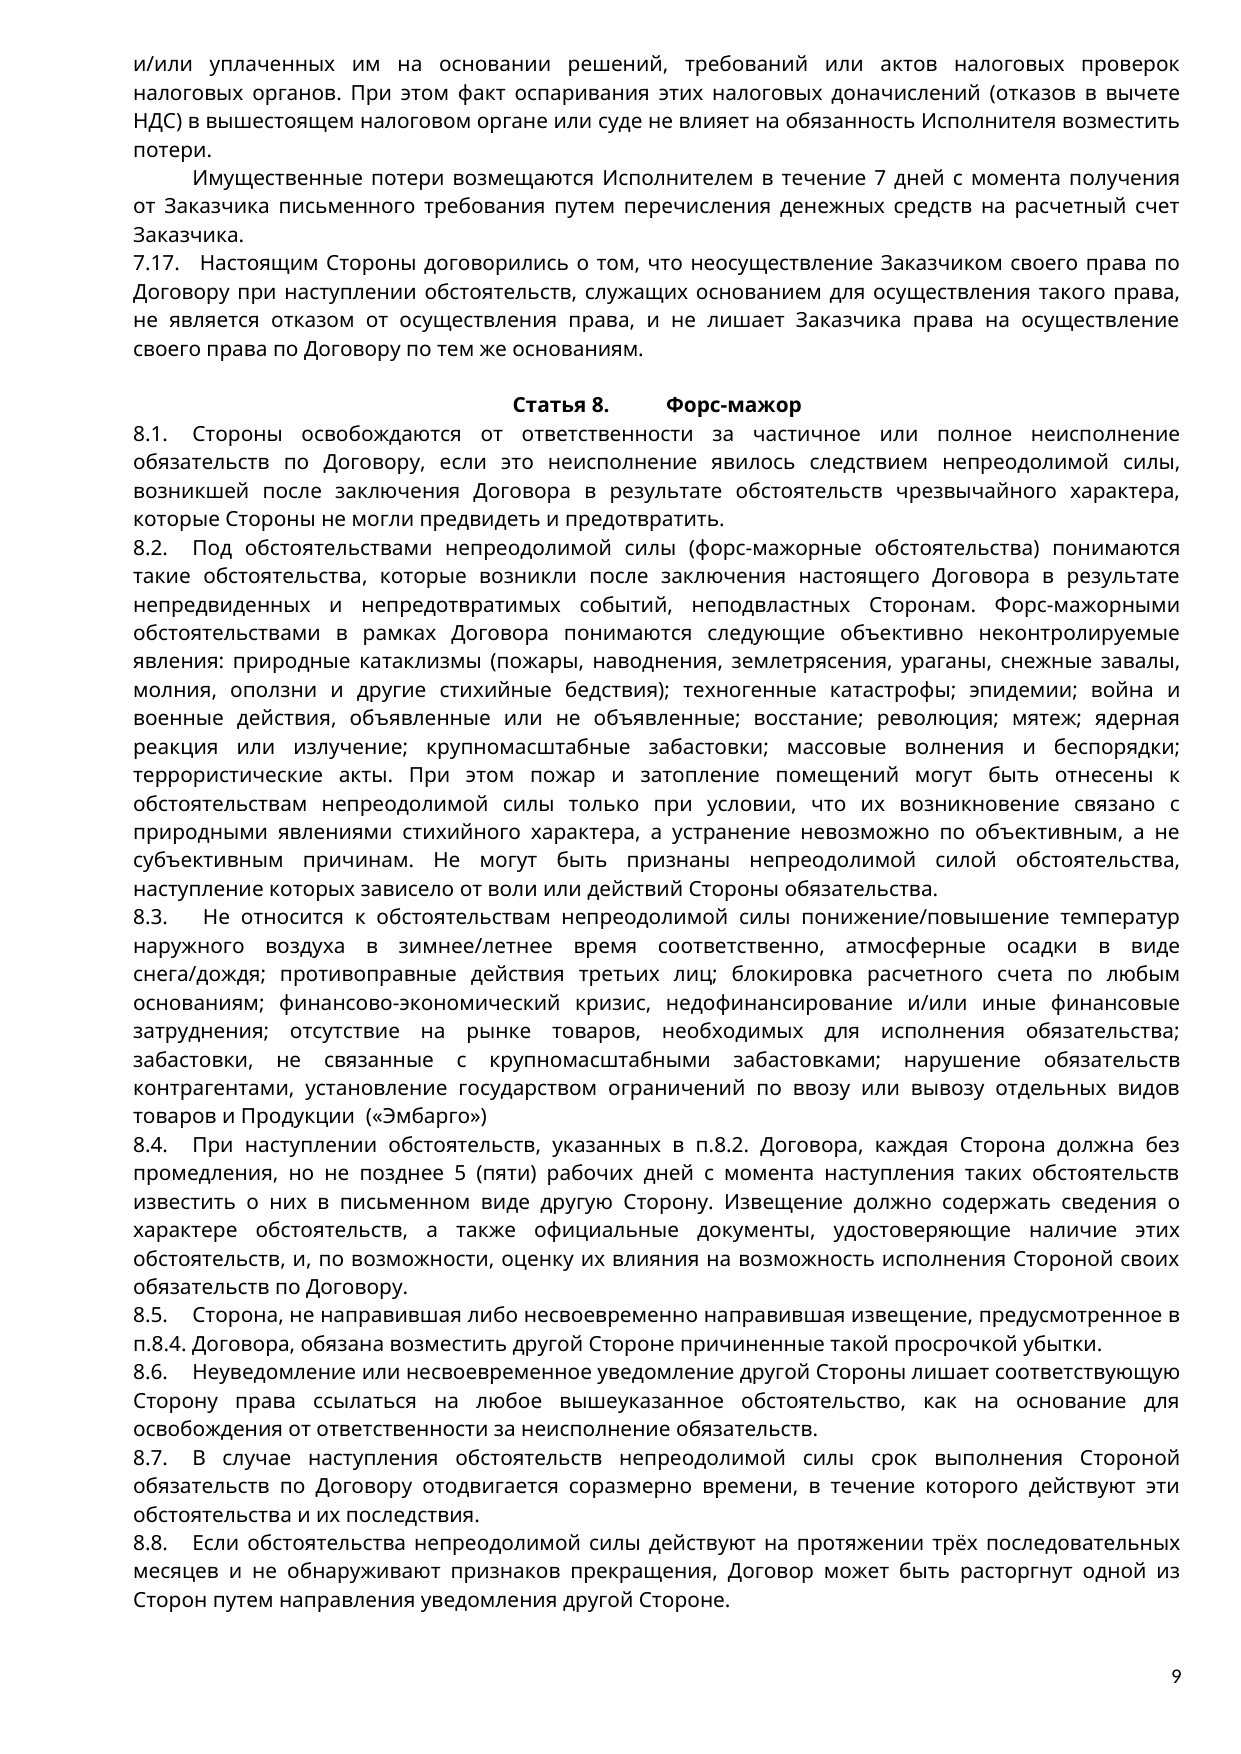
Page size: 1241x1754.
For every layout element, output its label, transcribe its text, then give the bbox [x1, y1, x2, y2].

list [133, 49, 1181, 163]
list Имущественные потери возмещаются Исполнителем в течение 7 дней с момента получения от Заказчика письменного требования путем перечисления денежных средств на расчетный счет Заказчика. [133, 163, 1181, 248]
list Не относится к обстоятельствам непреодолимой силы понижение/повышение температур наружного воздуха в зимнее/летнее время соответственно, атмосферные осадки в виде снега/дождя; противоправные действия третьих лиц; блокировка расчетного счета по любым основаниям; финансово-экономический кризис, недофинансирование и/или иные финансовые затруднения; отсутствие на рынке товаров, необходимых для исполнения обязательства; забастовки, не связанные с крупномасштабными забастовками; нарушение обязательств контрагентами, установление государством ограничений по ввозу или вывозу отдельных видов товаров и Продукции («Эмбарго») [133, 902, 1181, 1130]
list При наступлении обстоятельств, указанных в п.8.2. Договора, каждая Сторона должна без промедления, но не позднее 5 (пяти) рабочих дней с момента наступления таких обстоятельств известить о них в письменном виде другую Сторону. Извещение должно содержать сведения о характере обстоятельств, а также официальные документы, удостоверяющие наличие этих обстоятельств, и, по возможности, оценку их влияния на возможность исполнения Стороной своих обязательств по Договору. [133, 1130, 1181, 1301]
list Сторона, не направившая либо несвоевременно направившая извещение, предусмотренное в п.8.4. Договора, обязана возместить другой Стороне причиненные такой просрочкой убытки. [133, 1301, 1181, 1357]
list Под обстоятельствами непреодолимой силы (форс-мажорные обстоятельства) понимаются такие обстоятельства, которые возникли после заключения настоящего Договора в результате непредвиденных и непредотвратимых событий, неподвластных Сторонам. Форс-мажорными обстоятельствами в рамках Договора понимаются следующие объективно неконтролируемые явления: природные катаклизмы (пожары, наводнения, землетрясения, ураганы, снежные завалы, молния, оползни и другие стихийные бедствия); техногенные катастрофы; эпидемии; война и военные действия, объявленные или не объявленные; восстание; революция; мятеж; ядерная реакция или излучение; крупномасштабные забастовки; массовые волнения и беспорядки; террористические акты. При этом пожар и затопление помещений могут быть отнесены к обстоятельствам непреодолимой силы только при условии, что их возникновение связано с природными явлениями стихийного характера, а устранение невозможно по объективным, а не субъективным причинам. Не могут быть признаны непреодолимой силой обстоятельства, наступление которых зависело от воли или действий Стороны обязательства. [133, 533, 1181, 902]
subtitle Форс-мажор [133, 391, 1181, 419]
list В случае наступления обстоятельств непреодолимой силы срок выполнения Стороной обязательств по Договору отодвигается соразмерно времени, в течение которого действуют эти обстоятельства и их последствия. [133, 1443, 1181, 1528]
list Настоящим Стороны договорились о том, что неосуществление Заказчиком своего права по Договору при наступлении обстоятельств, служащих основанием для осуществления такого права, не является отказом от осуществления права, и не лишает Заказчика права на осуществление своего права по Договору по тем же основаниям. [133, 248, 1181, 362]
list Неуведомление или несвоевременное уведомление другой Стороны лишает соответствующую Сторону права ссылаться на любое вышеуказанное обстоятельство, как на основание для освобождения от ответственности за неисполнение обязательств. [133, 1357, 1181, 1443]
list Стороны освобождаются от ответственности за частичное или полное неисполнение обязательств по Договору, если это неисполнение явилось следствием непреодолимой силы, возникшей после заключения Договора в результате обстоятельств чрезвычайного характера, которые Стороны не могли предвидеть и предотвратить. [133, 419, 1181, 533]
list Если обстоятельства непреодолимой силы действуют на протяжении трёх последовательных месяцев и не обнаруживают признаков прекращения, Договор может быть расторгнут одной из Сторон путем направления уведомления другой Стороне. [133, 1528, 1181, 1613]
